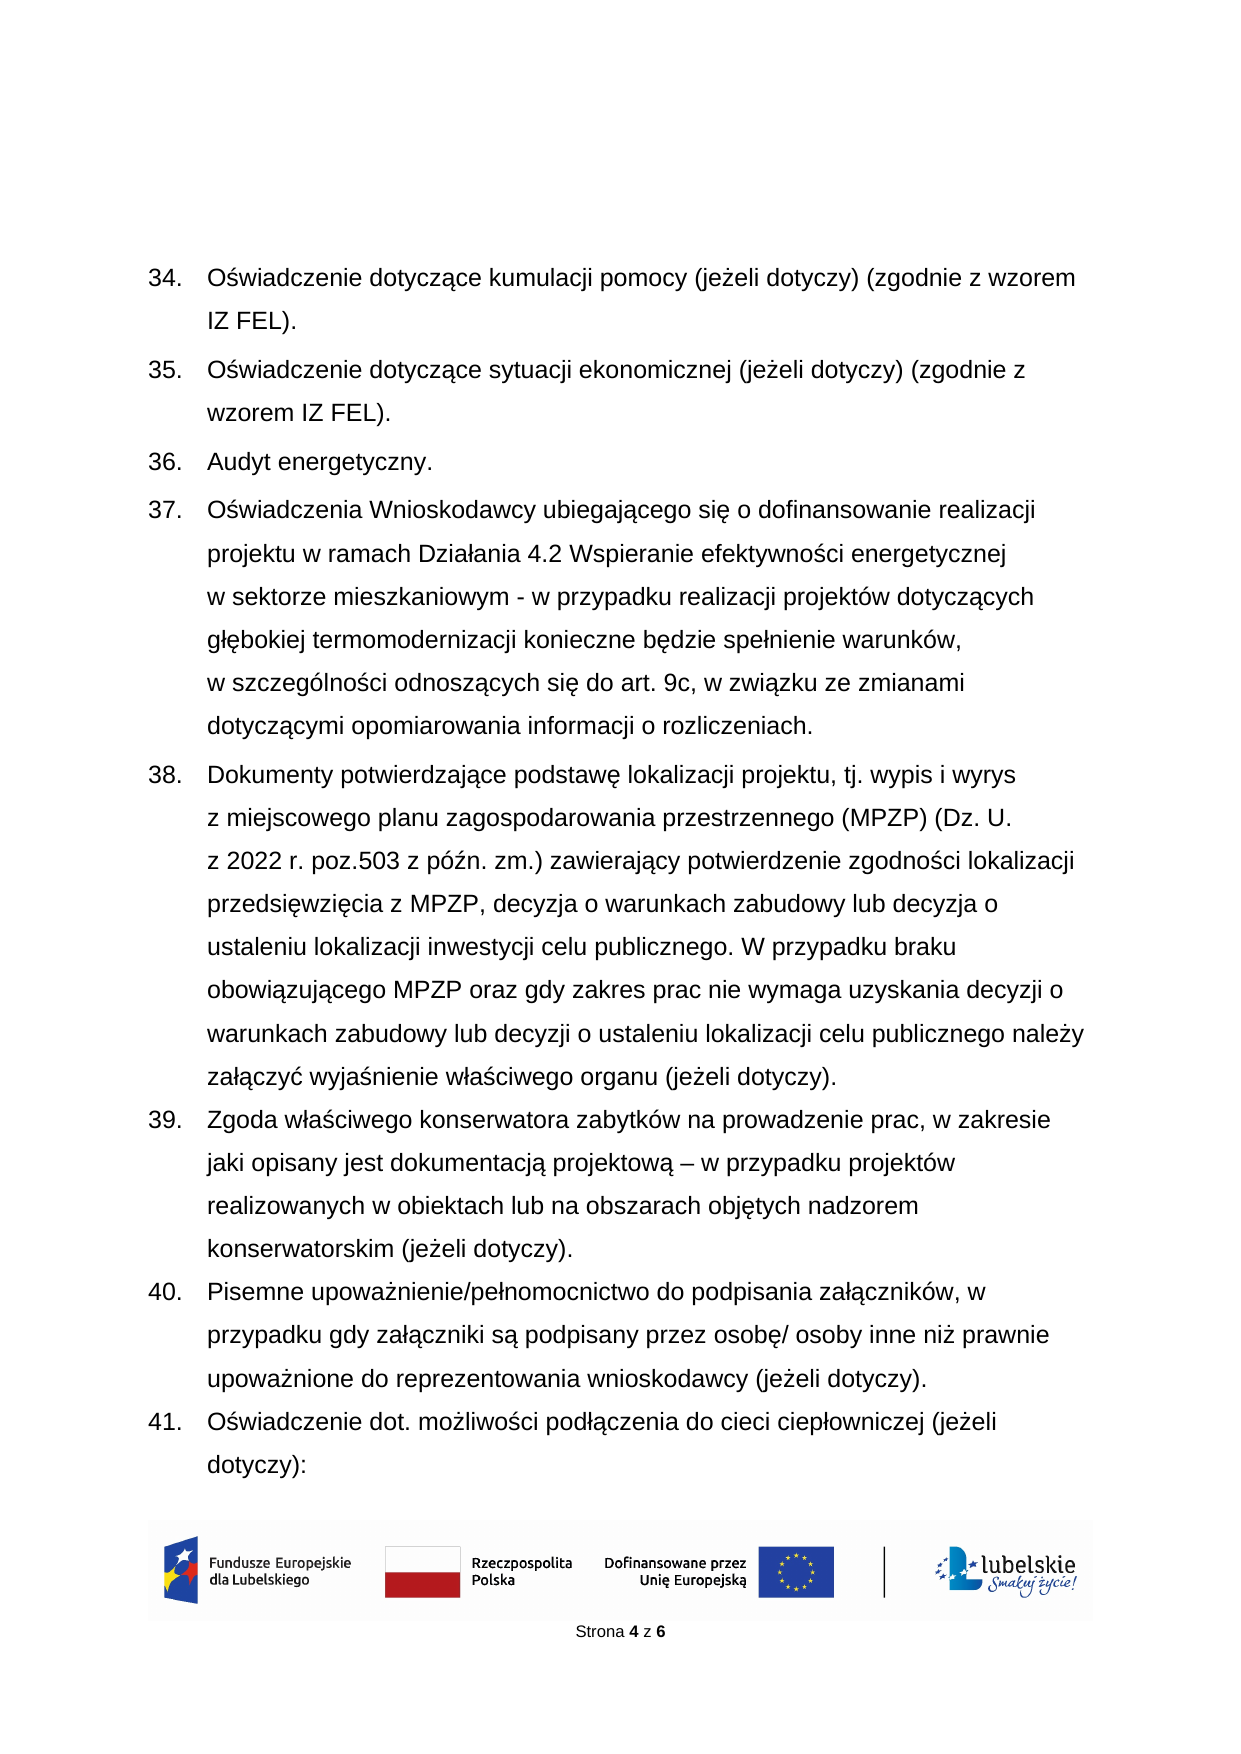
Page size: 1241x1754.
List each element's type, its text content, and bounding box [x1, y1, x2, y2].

list Oświadczenia Wnioskodawcy ubiegającego się o dofinansowanie realizacji projektu w ramach Działania 4.2 Wspieranie efektywności energetycznej w sektorze mieszkaniowym - w przypadku realizacji projektów dotyczących głębokiej termomodernizacji konieczne będzie spełnienie warunków, w szczególności odnoszących się do art. 9c, w związku ze zmianami dotyczącymi opomiarowania informacji o rozliczeniach. [148, 495, 1093, 740]
list Pisemne upoważnienie/pełnomocnictwo do podpisania załączników, w przypadku gdy załączniki są podpisany przez osobę/ osoby inne niż prawnie upoważnione do reprezentowania wnioskodawcy (jeżeli dotyczy). [148, 1277, 1093, 1392]
list Oświadczenie dotyczące kumulacji pomocy (jeżeli dotyczy) (zgodnie z wzorem IZ FEL). [148, 263, 1093, 335]
list Oświadczenie dot. możliwości podłączenia do cieci ciepłowniczej (jeżeli dotyczy): [148, 1407, 1093, 1478]
list Dokumenty potwierdzające podstawę lokalizacji projektu, tj. wypis i wyrys z miejscowego planu zagospodarowania przestrzennego (MPZP) (Dz. U. z 2022 r. poz.503 z późn. zm.) zawierający potwierdzenie zgodności lokalizacji przedsięwzięcia z MPZP, decyzja o warunkach zabudowy lub decyzja o ustaleniu lokalizacji inwestycji celu publicznego. W przypadku braku obowiązującego MPZP oraz gdy zakres prac nie wymaga uzyskania decyzji o warunkach zabudowy lub decyzji o ustaleniu lokalizacji celu publicznego należy załączyć wyjaśnienie właściwego organu (jeżeli dotyczy). [148, 760, 1093, 1090]
list Audyt energetyczny. [148, 447, 1093, 475]
picture [147, 1520, 1093, 1621]
list Oświadczenie dotyczące sytuacji ekonomicznej (jeżeli dotyczy) (zgodnie z wzorem IZ FEL). [148, 355, 1093, 427]
list Zgoda właściwego konserwatora zabytków na prowadzenie prac, w zakresie jaki opisany jest dokumentacją projektową – w przypadku projektów realizowanych w obiektach lub na obszarach objętych nadzorem konserwatorskim (jeżeli dotyczy). [148, 1105, 1093, 1263]
